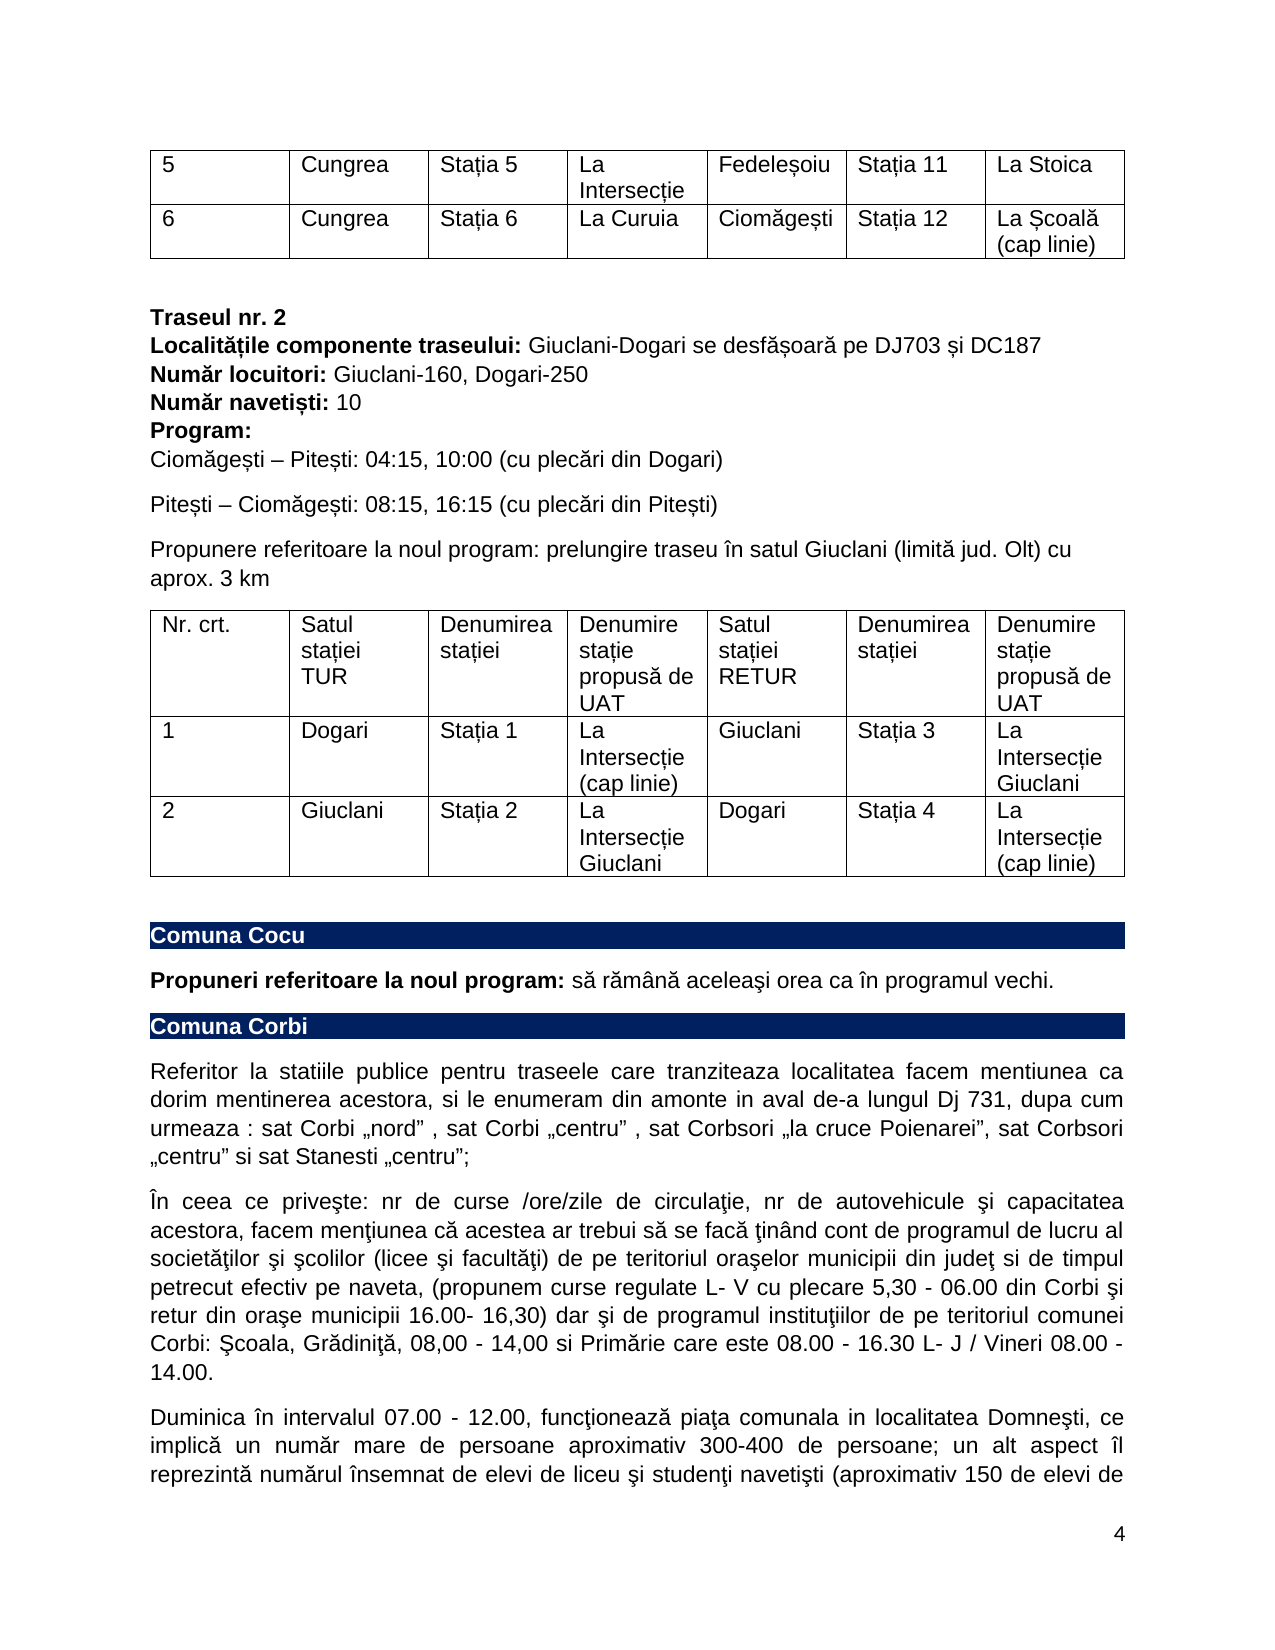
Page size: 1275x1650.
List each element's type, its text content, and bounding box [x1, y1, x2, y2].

table_cell Stația 3 [847, 717, 985, 796]
table_cell Giuclani [290, 797, 428, 876]
table_cell Stația 6 [429, 205, 567, 257]
table_cell Dogari [708, 797, 846, 876]
table_cell La Intersecție Giuclani [568, 797, 707, 876]
table_header Denumirea stației [429, 611, 567, 716]
text Traseul nr. 2 [150, 304, 1125, 330]
table_cell Dogari [290, 717, 428, 796]
table_cell La Școală (cap linie) [986, 205, 1124, 257]
table_cell La Stoica [986, 151, 1124, 204]
text Comuna Cocu [150, 922, 1125, 949]
text Ciomăgești – Pitești: 04:15, 10:00 (cu plecări din Dogari) [150, 446, 1125, 472]
table_cell Stația 2 [429, 797, 567, 876]
table_header Denumirea stației [847, 611, 985, 716]
text Propunere referitoare la noul program: prelungire traseu în satul Giuclani (limită jud. Olt) cu aprox. 3 km [150, 536, 1125, 591]
text Localitățile componente traseului: Giuclani-Dogari se desfășoară pe DJ703 și DC187 [150, 332, 1125, 358]
table_cell Fedeleșoiu [708, 151, 846, 204]
table_header Satul stației RETUR [708, 611, 846, 716]
table_cell Stația 1 [429, 717, 567, 796]
text Comuna Corbi [150, 1013, 1125, 1039]
table_header Denumire stație propusă de UAT [568, 611, 707, 716]
text Propuneri referitoare la noul program: să rămână aceleaşi orea ca în programul vechi. [150, 967, 1125, 994]
table_cell 2 [151, 797, 289, 876]
text Număr locuitori: Giuclani-160, Dogari-250 [150, 361, 1125, 387]
table_header Denumire stație propusă de UAT [986, 611, 1124, 716]
table_cell 1 [151, 717, 289, 796]
table_cell La Intersecție (cap linie) [986, 797, 1124, 876]
table_cell La Intersecție (cap linie) [568, 717, 707, 796]
table_cell Cungrea [290, 205, 428, 257]
text În ceea ce priveşte: nr de curse /ore/zile de circulaţie, nr de autovehicule şi capacitatea acestora, facem menţiunea că acestea ar trebui să se facă ţinând cont de programul de lucru al societăţilor şi şcolilor (licee şi facultăţi) de pe teritoriul oraşelor municipii din judeţ si de timpul petrecut efectiv pe naveta, (propunem curse regulate L- V cu plecare 5,30 - 06.00 din Corbi şi retur din oraşe municipii 16.00- 16,30) dar şi de programul instituţiilor de pe teritoriul comunei Corbi: Şcoala, Grădiniţă, 08,00 - 14,00 si Primărie care este 08.00 - 16.30 L- J / Vineri 08.00 - 14.00. [150, 1188, 1125, 1385]
table_cell Stația 5 [429, 151, 567, 204]
table_cell La Intersecție Giuclani [986, 717, 1124, 796]
text Referitor la statiile publice pentru traseele care tranziteaza localitatea facem mentiunea ca dorim mentinerea acestora, si le enumeram din amonte in aval de-a lungul Dj 731, dupa cum urmeaza : sat Corbi „nord” , sat Corbi „centru” , sat Corbsori „la cruce Poienarei”, sat Corbsori „centru” si sat Stanesti „centru”; [150, 1058, 1125, 1169]
table_cell Ciomăgești [708, 205, 846, 257]
table_header Satul stației TUR [290, 611, 428, 716]
table_cell La Intersecție [568, 151, 707, 204]
table_cell Stația 4 [847, 797, 985, 876]
table_cell Giuclani [708, 717, 846, 796]
table_header Nr. crt. [151, 611, 289, 716]
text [150, 1404, 1125, 1487]
table_cell Stația 12 [847, 205, 985, 257]
text Program: [150, 417, 1125, 444]
table_cell 5 [151, 151, 289, 204]
table_cell Stația 11 [847, 151, 985, 204]
table_cell Cungrea [290, 151, 428, 204]
text Pitești – Ciomăgești: 08:15, 16:15 (cu plecări din Pitești) [150, 491, 1125, 517]
text Număr navetiști: 10 [150, 389, 1125, 415]
table_cell 6 [151, 205, 289, 257]
table_cell La Curuia [568, 205, 707, 257]
